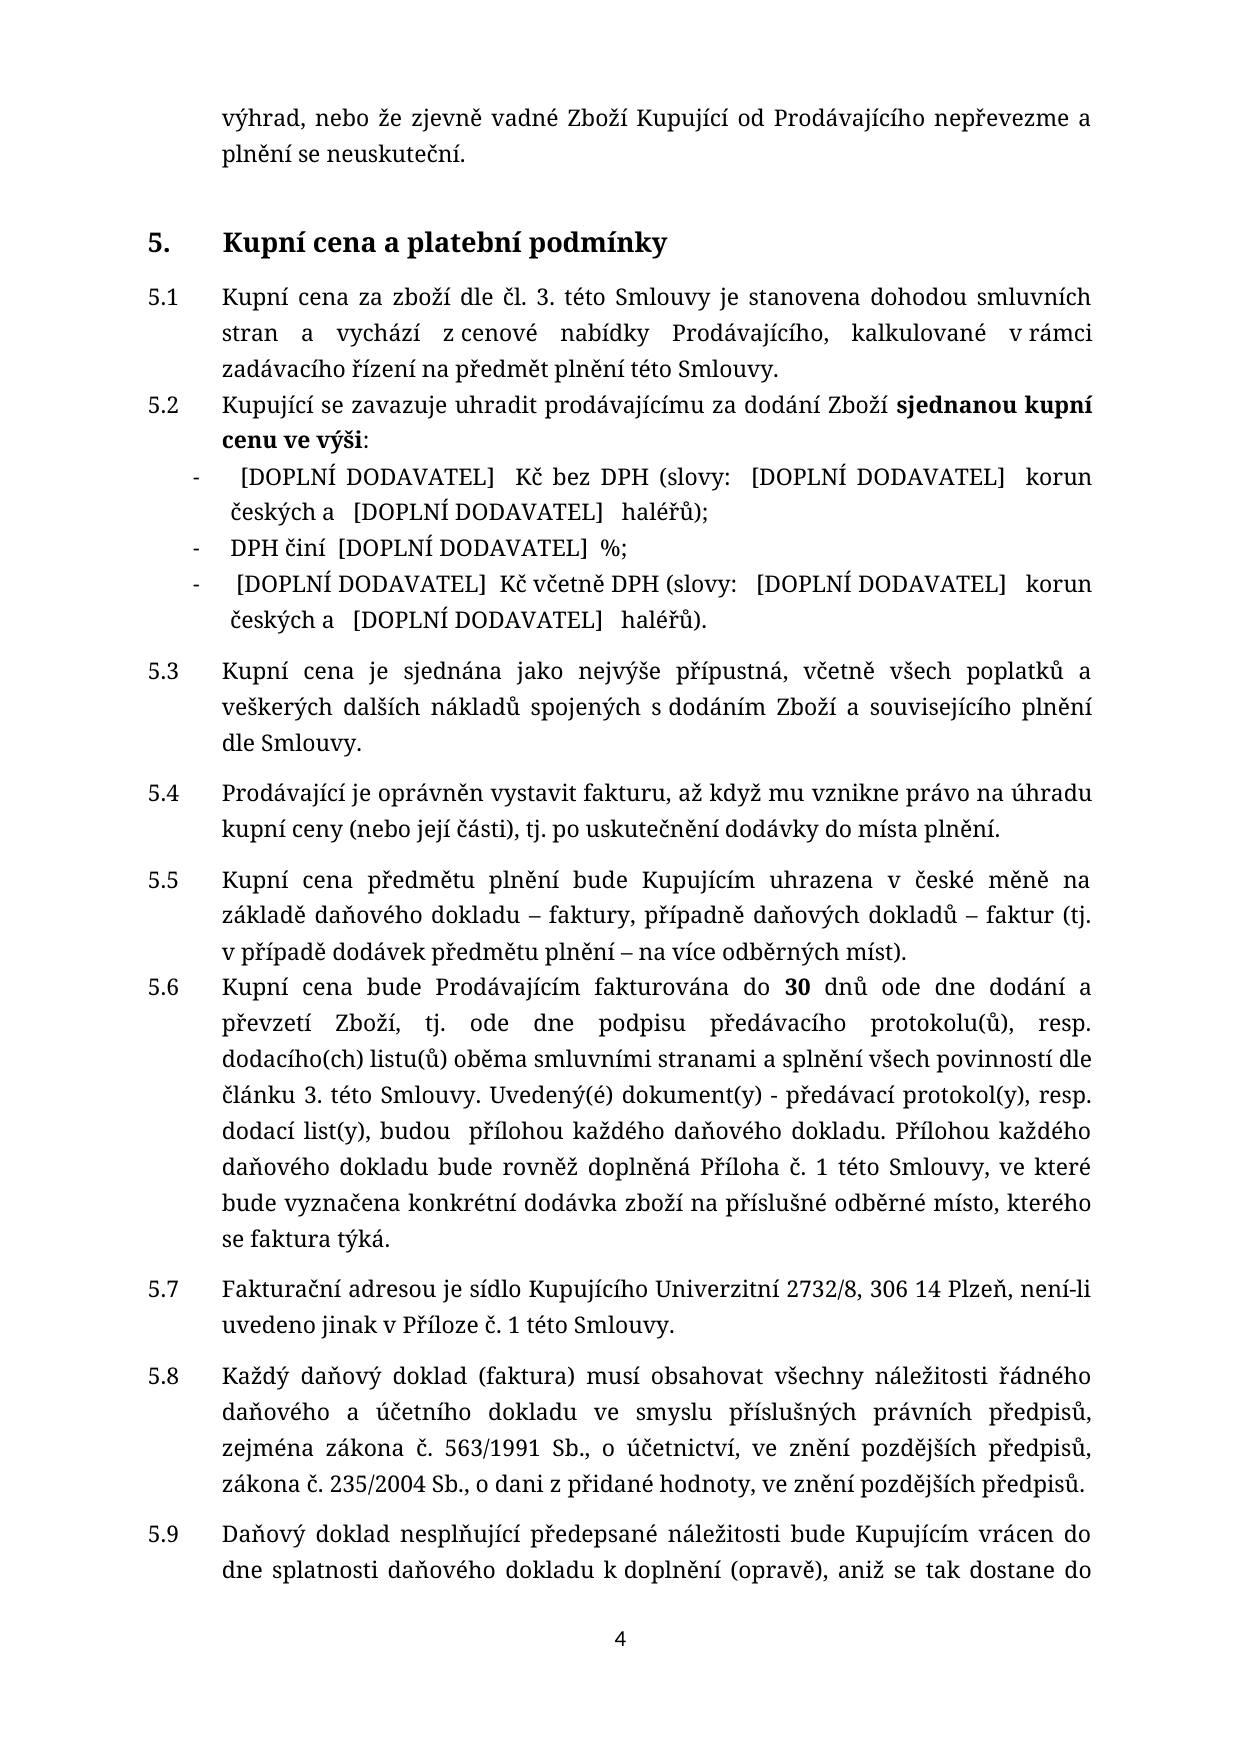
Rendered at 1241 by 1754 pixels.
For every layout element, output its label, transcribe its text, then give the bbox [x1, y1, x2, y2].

list Fakturační adresou je sídlo Kupujícího Univerzitní 2732/8, 306 14 Plzeň, není-li uvedeno jinak v Příloze č. 1 této Smlouvy. [148, 1273, 1092, 1341]
list [DOPLNÍ DODAVATEL] Kč včetně DPH (slovy: [DOPLNÍ DODAVATEL] korun českých a [DOPLNÍ DODAVATEL] haléřů). [193, 568, 1092, 635]
list Kupní cena bude Prodávajícím fakturována do 30 dnů ode dne dodání a převzetí Zboží, tj. ode dne podpisu předávacího protokolu(ů), resp. dodacího(ch) listu(ů) oběma smluvními stranami a splnění všech povinností dle článku 3. této Smlouvy. Uvedený(é) dokument(y) - předávací protokol(y), resp. dodací list(y), budou přílohou každého daňového dokladu. Přílohou každého daňového dokladu bude rovněž doplněná Příloha č. 1 této Smlouvy, ve které bude vyznačena konkrétní dodávka zboží na příslušné odběrné místo, kterého se faktura týká. [148, 971, 1092, 1254]
list Kupní cena předmětu plnění bude Kupujícím uhrazena v české měně na základě daňového dokladu – faktury, případně daňových dokladů – faktur (tj. v případě dodávek předmětu plnění – na více odběrných míst). [148, 863, 1092, 967]
list DPH činí [DOPLNÍ DODAVATEL] %; [193, 532, 1092, 563]
list Prodávající je oprávněn vystavit fakturu, až když mu vznikne právo na úhradu kupní ceny (nebo její části), tj. po uskutečnění dodávky do místa plnění. [148, 777, 1092, 844]
list Kupní cena a platební podmínky [148, 224, 1092, 261]
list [148, 1518, 1092, 1585]
list [DOPLNÍ DODAVATEL] Kč bez DPH (slovy: [DOPLNÍ DODAVATEL] korun českých a [DOPLNÍ DODAVATEL] haléřů); [193, 460, 1092, 528]
list Kupní cena je sjednána jako nejvýše přípustná, včetně všech poplatků a veškerých dalších nákladů spojených s dodáním Zboží a souvisejícího plnění dle Smlouvy. [148, 655, 1092, 758]
list Kupní cena za zboží dle čl. 3. této Smlouvy je stanovena dohodou smluvních stran a vychází z cenové nabídky Prodávajícího, kalkulované v rámci zadávacího řízení na předmět plnění této Smlouvy. [148, 281, 1092, 384]
list Každý daňový doklad (faktura) musí obsahovat všechny náležitosti řádného daňového a účetního dokladu ve smyslu příslušných právních předpisů, zejména zákona č. 563/1991 Sb., o účetnictví, ve znění pozdějších předpisů, zákona č. 235/2004 Sb., o dani z přidané hodnoty, ve znění pozdějších předpisů. [148, 1360, 1092, 1499]
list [148, 102, 1092, 169]
list Kupující se zavazuje uhradit prodávajícímu za dodání Zboží sjednanou kupní cenu ve výši: [148, 388, 1092, 456]
